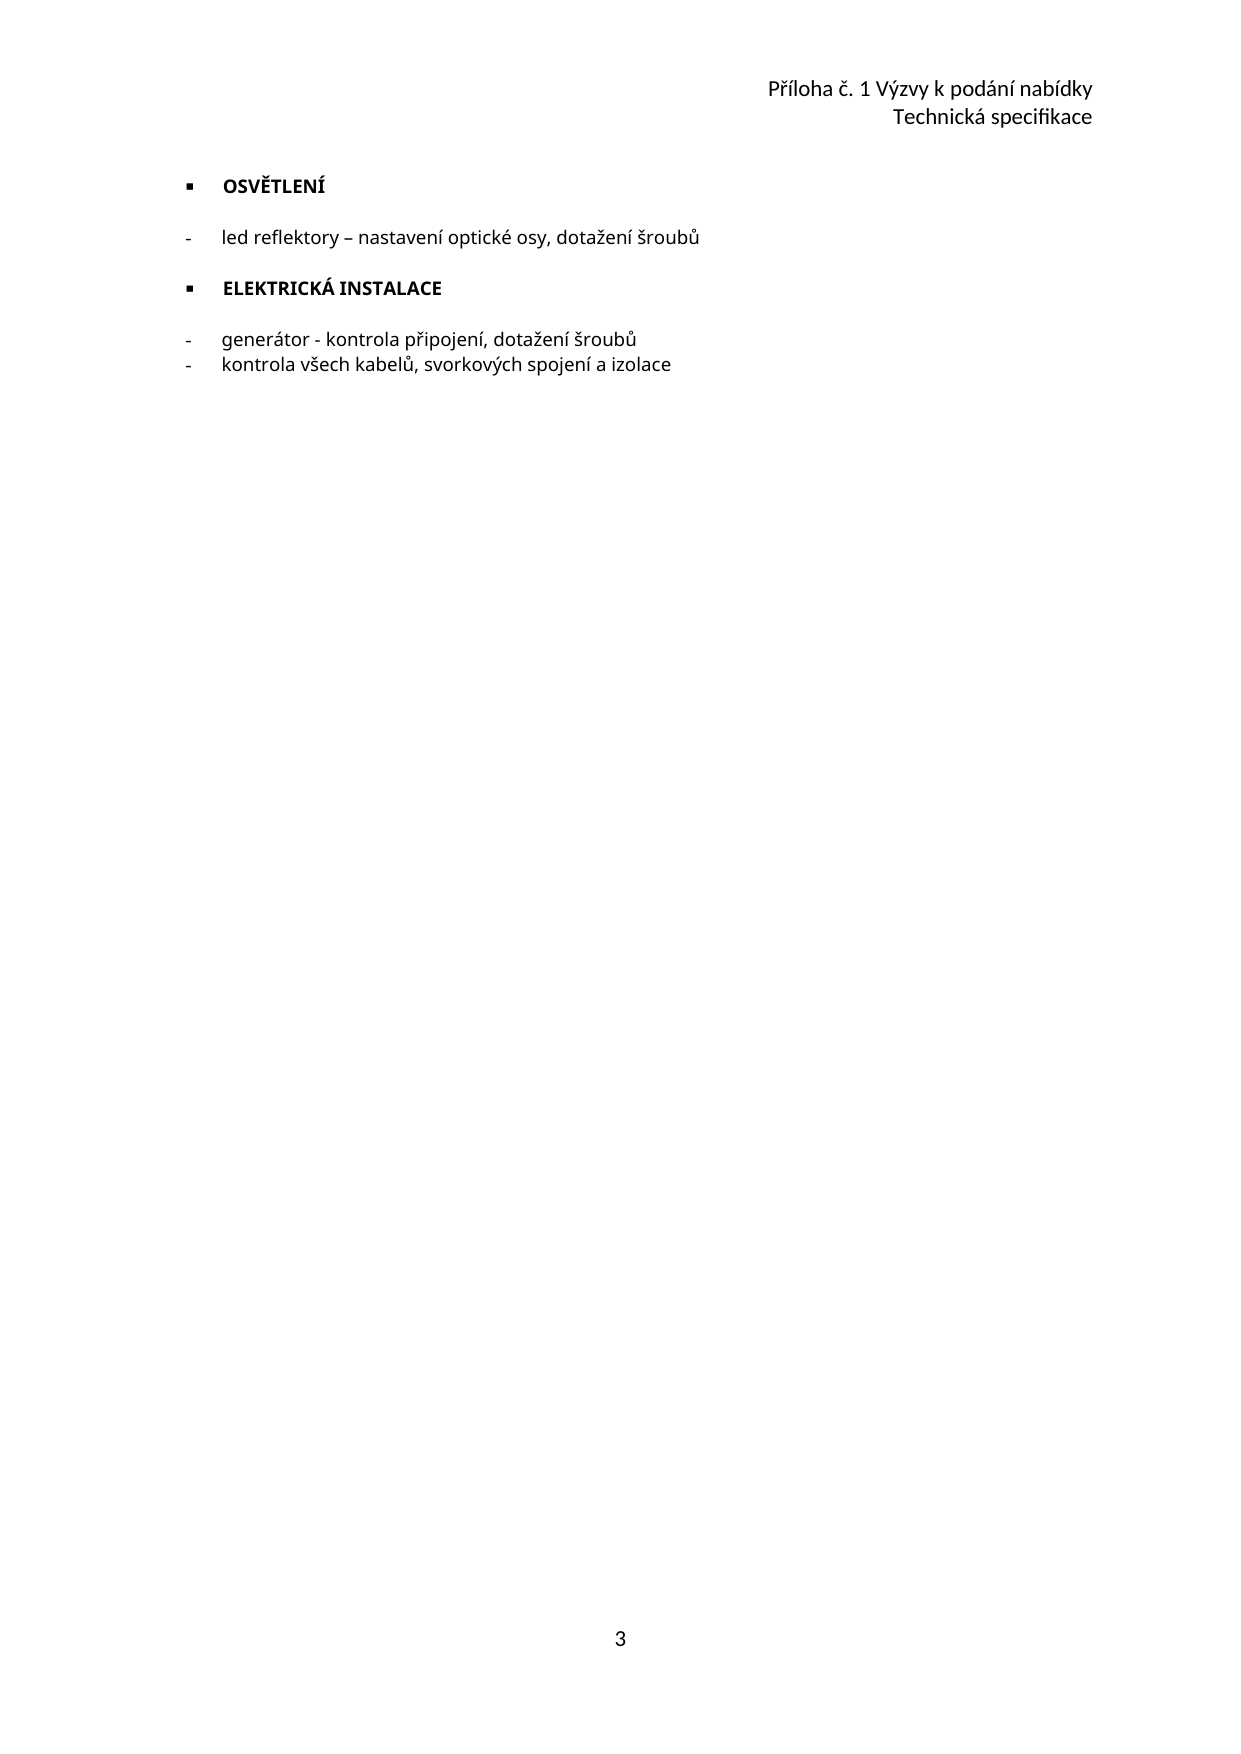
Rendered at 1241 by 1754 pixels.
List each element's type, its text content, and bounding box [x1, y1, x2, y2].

list kontrola všech kabelů, svorkových spojení a izolace [185, 352, 1093, 377]
list ELEKTRICKÁ INSTALACE [185, 275, 1093, 301]
list OSVĚTLENÍ [185, 173, 1093, 199]
list led reflektory – nastavení optické osy, dotažení šroubů [185, 224, 1093, 250]
list generátor - kontrola připojení, dotažení šroubů [185, 326, 1093, 352]
